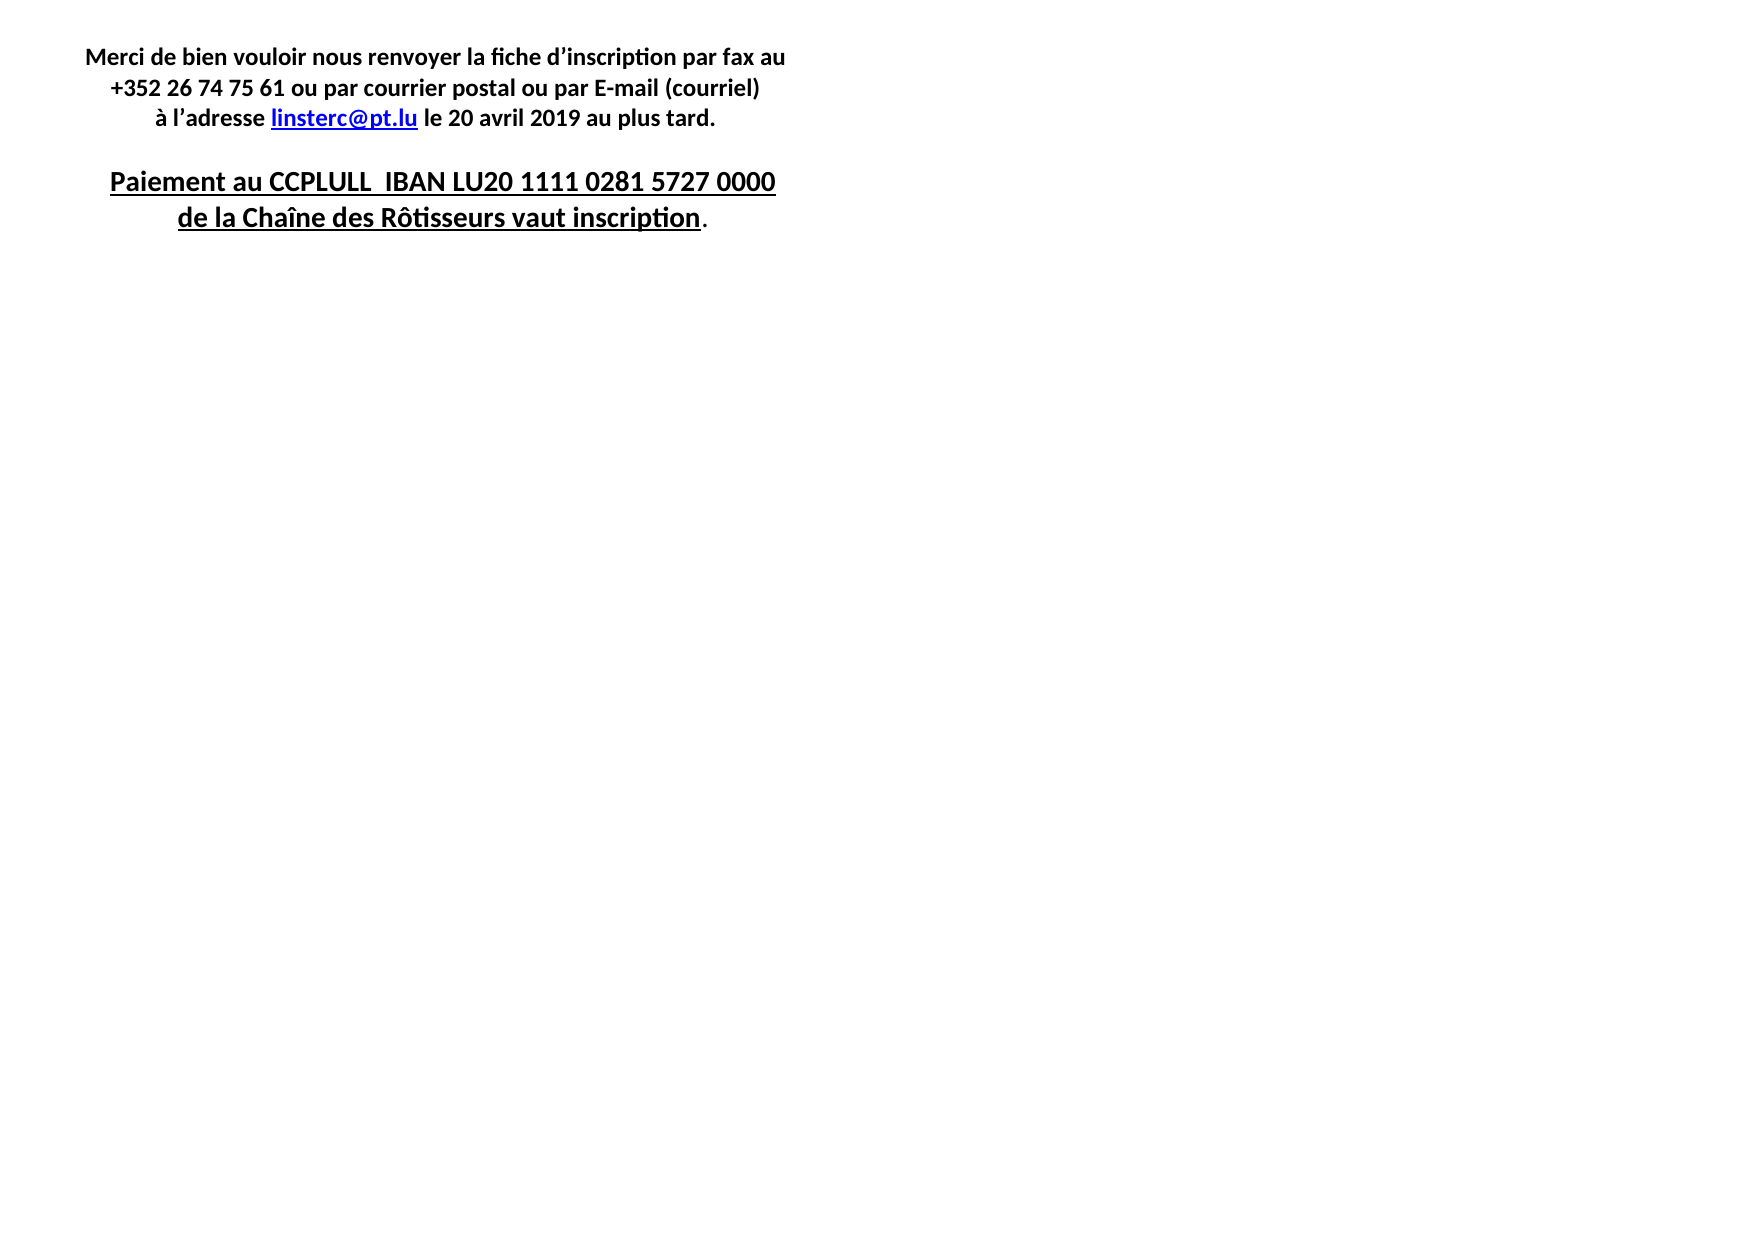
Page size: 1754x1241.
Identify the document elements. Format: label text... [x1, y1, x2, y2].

text à l’adresse linsterc@pt.lu le 20 avril 2019 au plus tard. [29, 102, 842, 133]
text de la Chaîne des Rôtisseurs vaut inscription. [44, 199, 842, 263]
text +352 26 74 75 61 ou par courrier postal ou par E-mail (courriel) [29, 72, 842, 102]
text Paiement au CCPLULL IBAN LU20 1111 0281 5727 0000 [44, 163, 842, 199]
text Merci de bien vouloir nous renvoyer la fiche d’inscription par fax au [29, 41, 842, 72]
